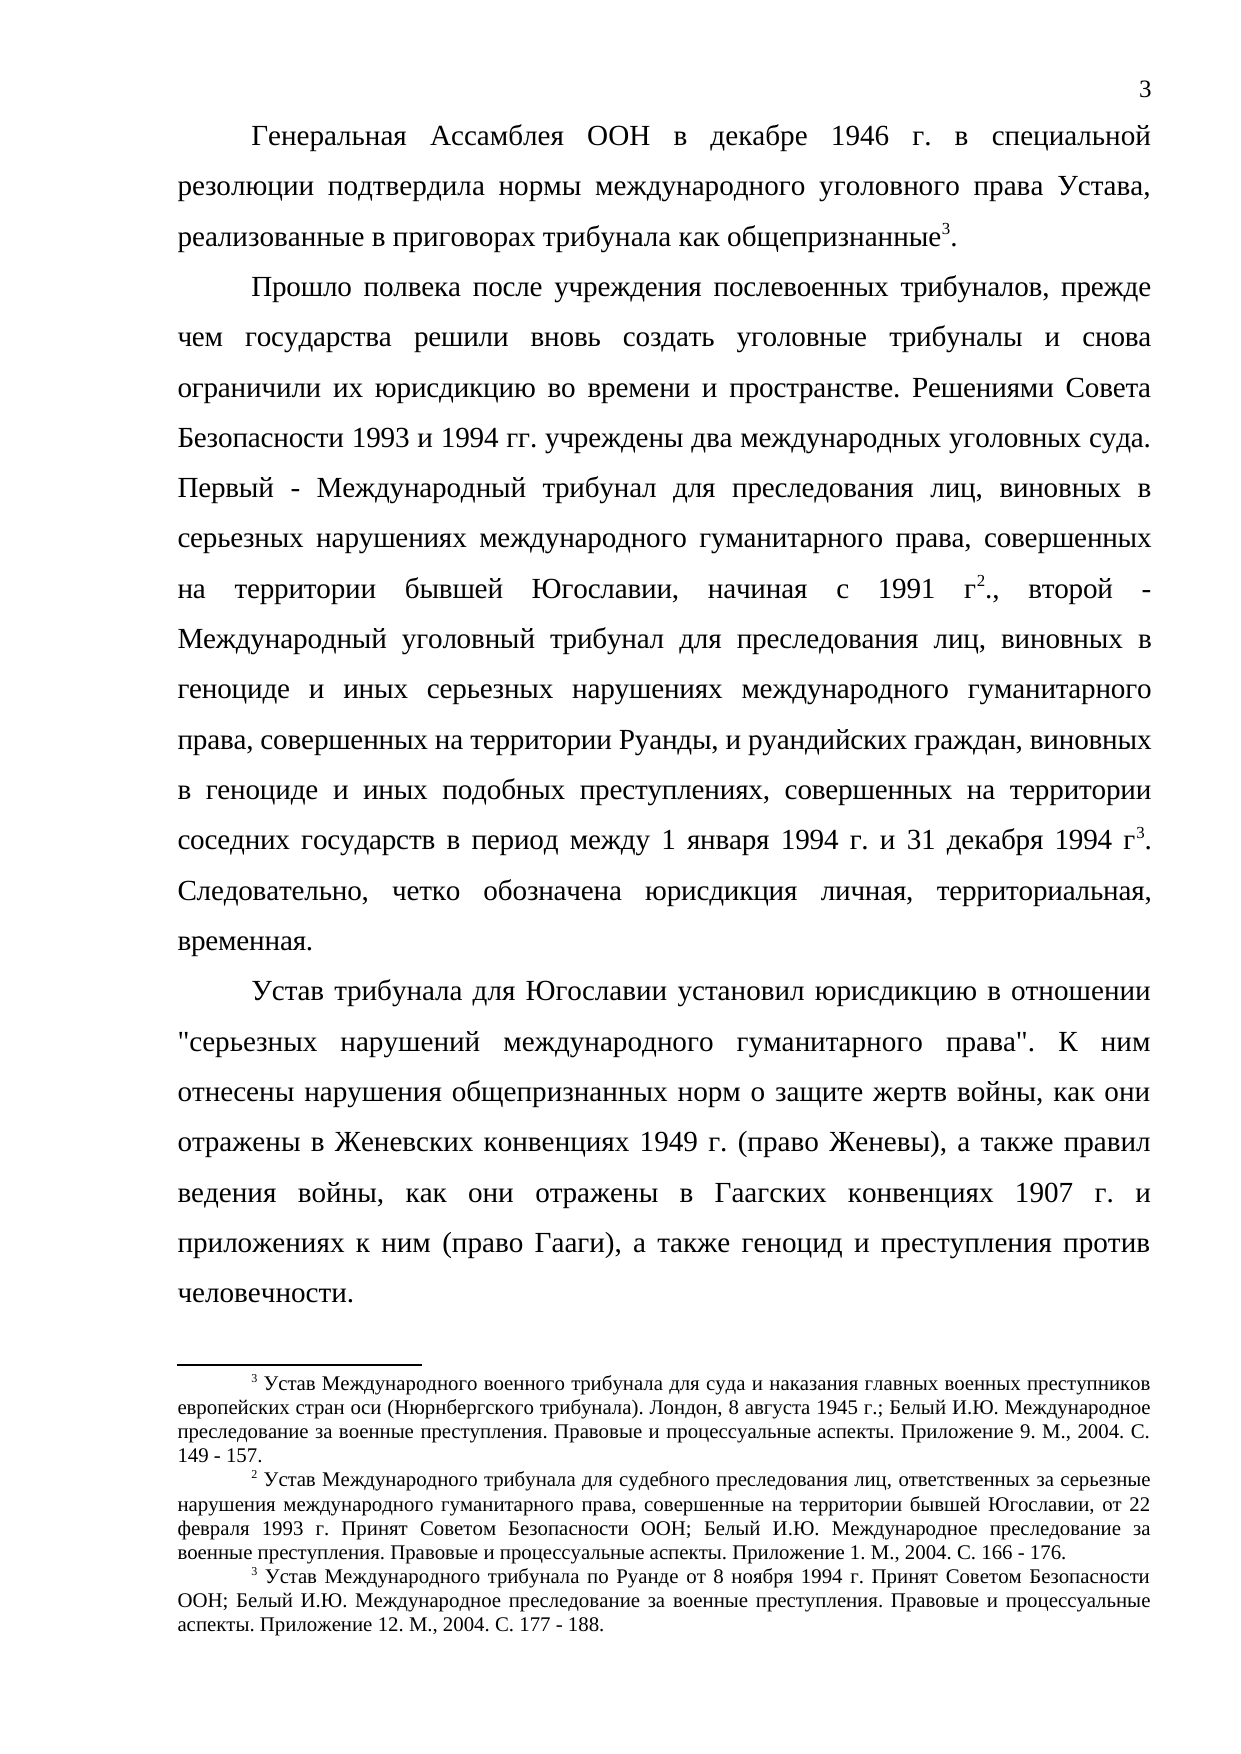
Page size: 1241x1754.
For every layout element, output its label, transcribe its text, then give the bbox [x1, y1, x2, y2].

text Генеральная Ассамблея ООН в декабре . в специальной резолюции подтвердила нормы международного уголовного права Устава, реализованные в приговорах трибунала как общепризнанные. [177, 118, 1152, 252]
text Устав трибунала для Югославии установил юрисдикцию в отношении "серьезных нарушений международного гуманитарного права". К ним отнесены нарушения общепризнанных норм о защите жертв войны, как они отражены в Женевских конвенциях . (право Женевы), а также правил ведения войны, как они отражены в Гаагских конвенциях . и приложениях к ним (право Гааги), а также геноцид и преступления против человечности. [177, 973, 1152, 1309]
text Прошло полвека после учреждения послевоенных трибуналов, прежде чем государства решили вновь создать уголовные трибуналы и снова ограничили их юрисдикцию во времени и пространстве. Решениями Совета Безопасности 1993 и 1994 гг. учреждены два международных уголовных суда. Первый - Международный трибунал для преследования лиц, виновных в серьезных нарушениях международного гуманитарного права, совершенных на территории бывшей Югославии, начиная с ., второй - Международный уголовный трибунал для преследования лиц, виновных в геноциде и иных серьезных нарушениях международного гуманитарного права, совершенных на территории Руанды, и руандийских граждан, виновных в геноциде и иных подобных преступлениях, совершенных на территории соседних государств в период между 1 января . и 31 декабря . Следовательно, четко обозначена юрисдикция личная, территориальная, временная. [177, 269, 1152, 957]
